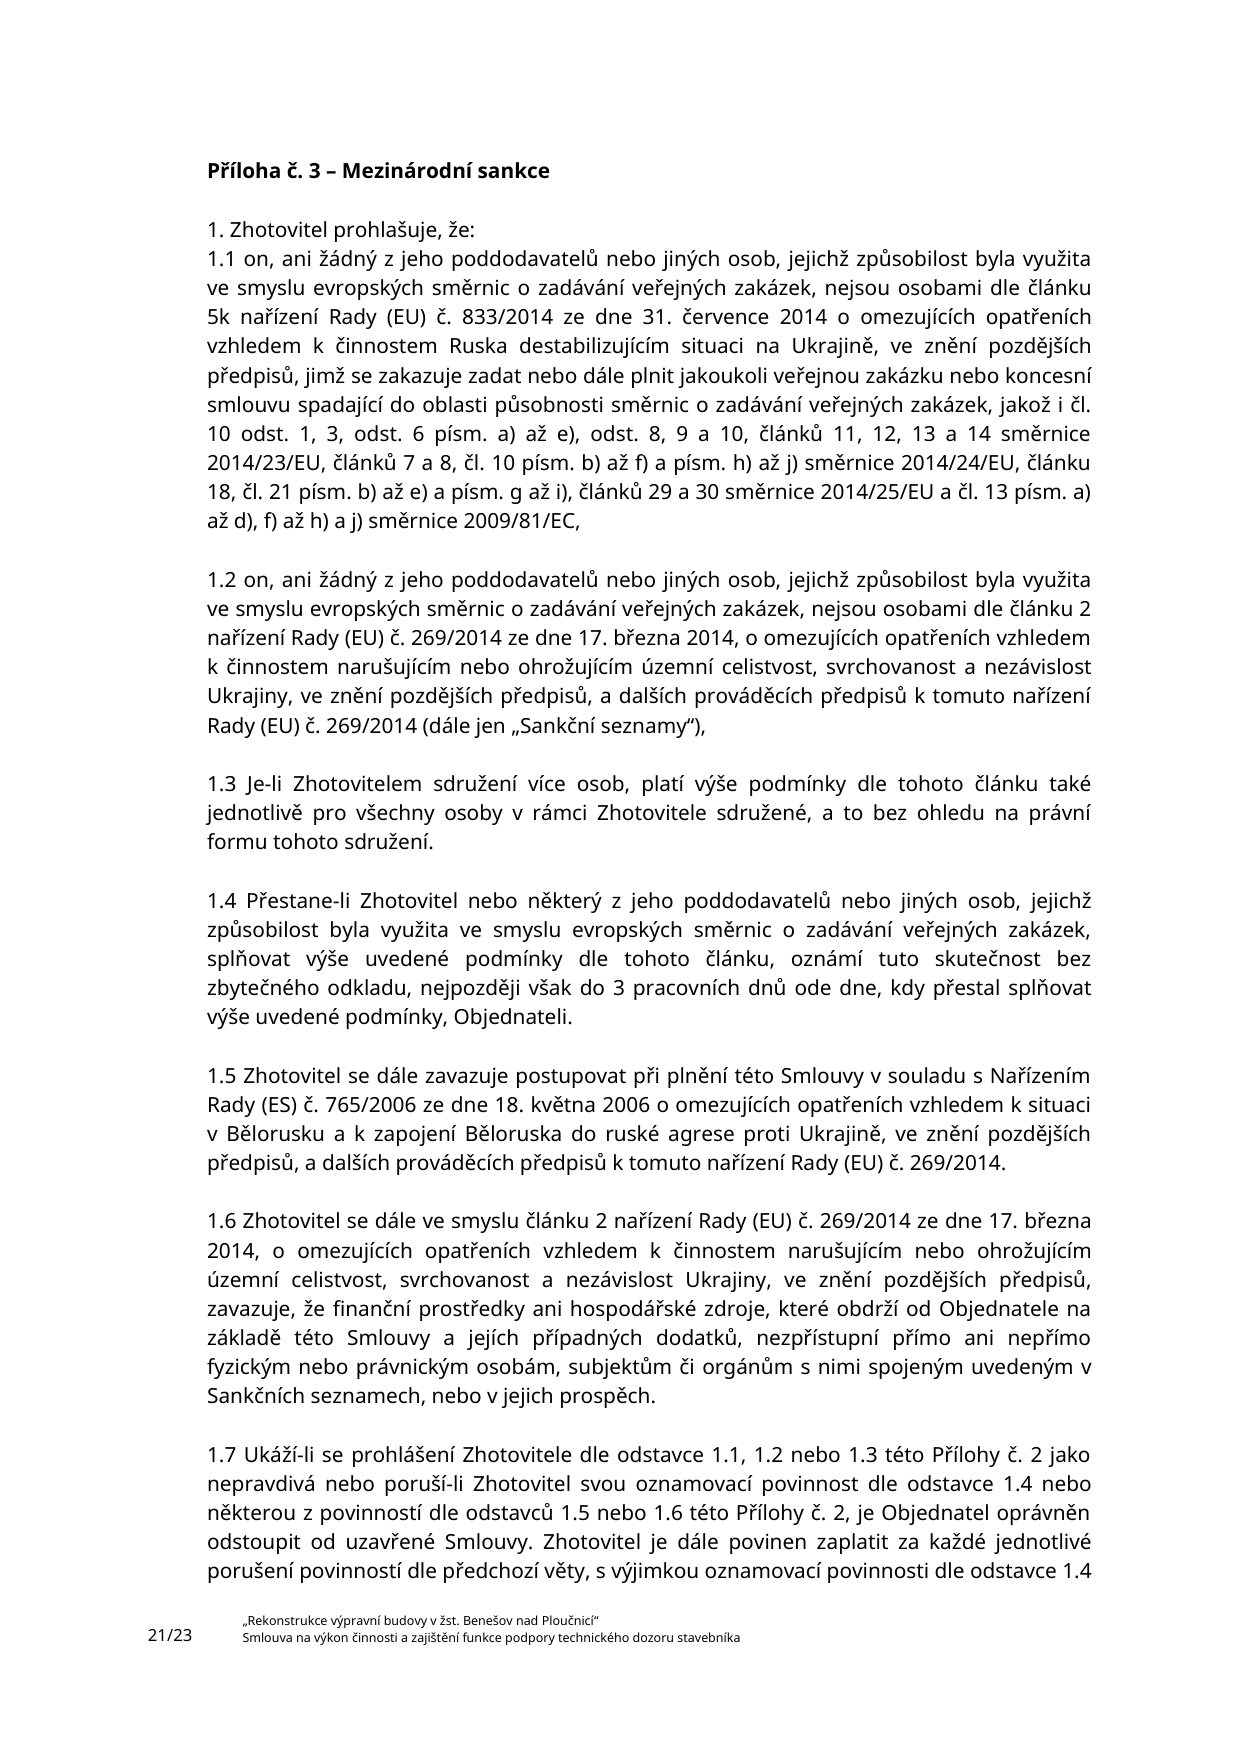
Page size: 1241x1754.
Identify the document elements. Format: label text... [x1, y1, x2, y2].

text Příloha č. 3 – Mezinárodní sankce [207, 156, 1092, 185]
text 1.1 on, ani žádný z jeho poddodavatelů nebo jiných osob, jejichž způsobilost byla využita ve smyslu evropských směrnic o zadávání veřejných zakázek, nejsou osobami dle článku 5k nařízení Rady (EU) č. 833/2014 ze dne 31. července 2014 o omezujících opatřeních vzhledem k činnostem Ruska destabilizujícím situaci na Ukrajině, ve znění pozdějších předpisů, jimž se zakazuje zadat nebo dále plnit jakoukoli veřejnou zakázku nebo koncesní smlouvu spadající do oblasti působnosti směrnic o zadávání veřejných zakázek, jakož i čl. 10 odst. 1, 3, odst. 6 písm. a) až e), odst. 8, 9 a 10, článků 11, 12, 13 a 14 směrnice 2014/23/EU, článků 7 a 8, čl. 10 písm. b) až f) a písm. h) až j) směrnice 2014/24/EU, článku 18, čl. 21 písm. b) až e) a písm. g až i), článků 29 a 30 směrnice 2014/25/EU a čl. 13 písm. a) až d), f) až h) a j) směrnice 2009/81/EC, [207, 243, 1092, 535]
text 1. Zhotovitel prohlašuje, že: [207, 214, 1092, 243]
text 1.3 Je-li Zhotovitelem sdružení více osob, platí výše podmínky dle tohoto článku také jednotlivě pro všechny osoby v rámci Zhotovitele sdružené, a to bez ohledu na právní formu tohoto sdružení. [207, 768, 1092, 856]
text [207, 1439, 1092, 1585]
text 1.6 Zhotovitel se dále ve smyslu článku 2 nařízení Rady (EU) č. 269/2014 ze dne 17. března 2014, o omezujících opatřeních vzhledem k činnostem narušujícím nebo ohrožujícím územní celistvost, svrchovanost a nezávislost Ukrajiny, ve znění pozdějších předpisů, zavazuje, že finanční prostředky ani hospodářské zdroje, které obdrží od Objednatele na základě této Smlouvy a jejích případných dodatků, nezpřístupní přímo ani nepřímo fyzickým nebo právnickým osobám, subjektům či orgánům s nimi spojeným uvedeným v Sankčních seznamech, nebo v jejich prospěch. [207, 1206, 1092, 1410]
text 1.4 Přestane-li Zhotovitel nebo některý z jeho poddodavatelů nebo jiných osob, jejichž způsobilost byla využita ve smyslu evropských směrnic o zadávání veřejných zakázek, splňovat výše uvedené podmínky dle tohoto článku, oznámí tuto skutečnost bez zbytečného odkladu, nejpozději však do 3 pracovních dnů ode dne, kdy přestal splňovat výše uvedené podmínky, Objednateli. [207, 885, 1092, 1031]
text 1.5 Zhotovitel se dále zavazuje postupovat při plnění této Smlouvy v souladu s Nařízením Rady (ES) č. 765/2006 ze dne 18. května 2006 o omezujících opatřeních vzhledem k situaci v Bělorusku a k zapojení Běloruska do ruské agrese proti Ukrajině, ve znění pozdějších předpisů, a dalších prováděcích předpisů k tomuto nařízení Rady (EU) č. 269/2014. [207, 1060, 1092, 1176]
text 1.2 on, ani žádný z jeho poddodavatelů nebo jiných osob, jejichž způsobilost byla využita ve smyslu evropských směrnic o zadávání veřejných zakázek, nejsou osobami dle článku 2 nařízení Rady (EU) č. 269/2014 ze dne 17. března 2014, o omezujících opatřeních vzhledem k činnostem narušujícím nebo ohrožujícím územní celistvost, svrchovanost a nezávislost Ukrajiny, ve znění pozdějších předpisů, a dalších prováděcích předpisů k tomuto nařízení Rady (EU) č. 269/2014 (dále jen „Sankční seznamy“), [207, 564, 1092, 739]
